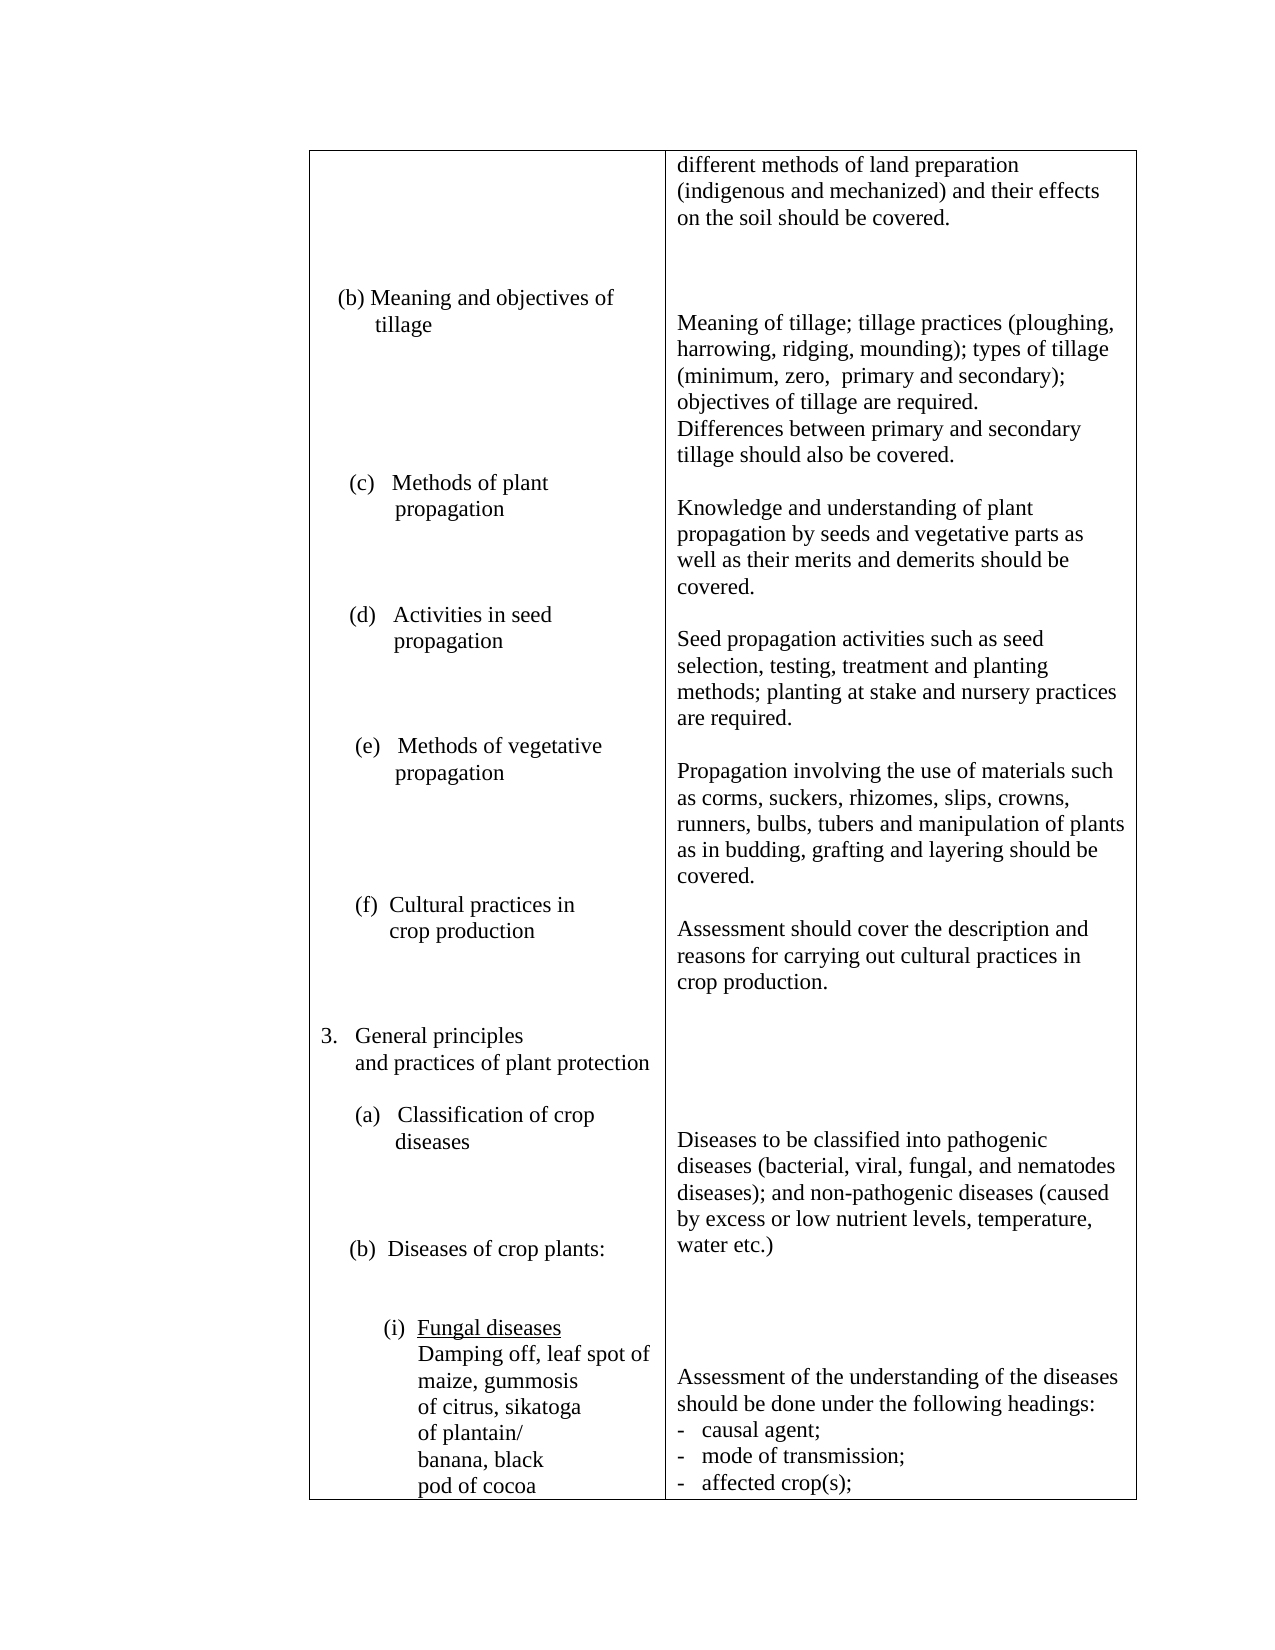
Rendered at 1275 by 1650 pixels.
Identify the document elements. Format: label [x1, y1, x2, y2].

table_cell [310, 151, 665, 1498]
table_cell [666, 151, 1136, 1498]
